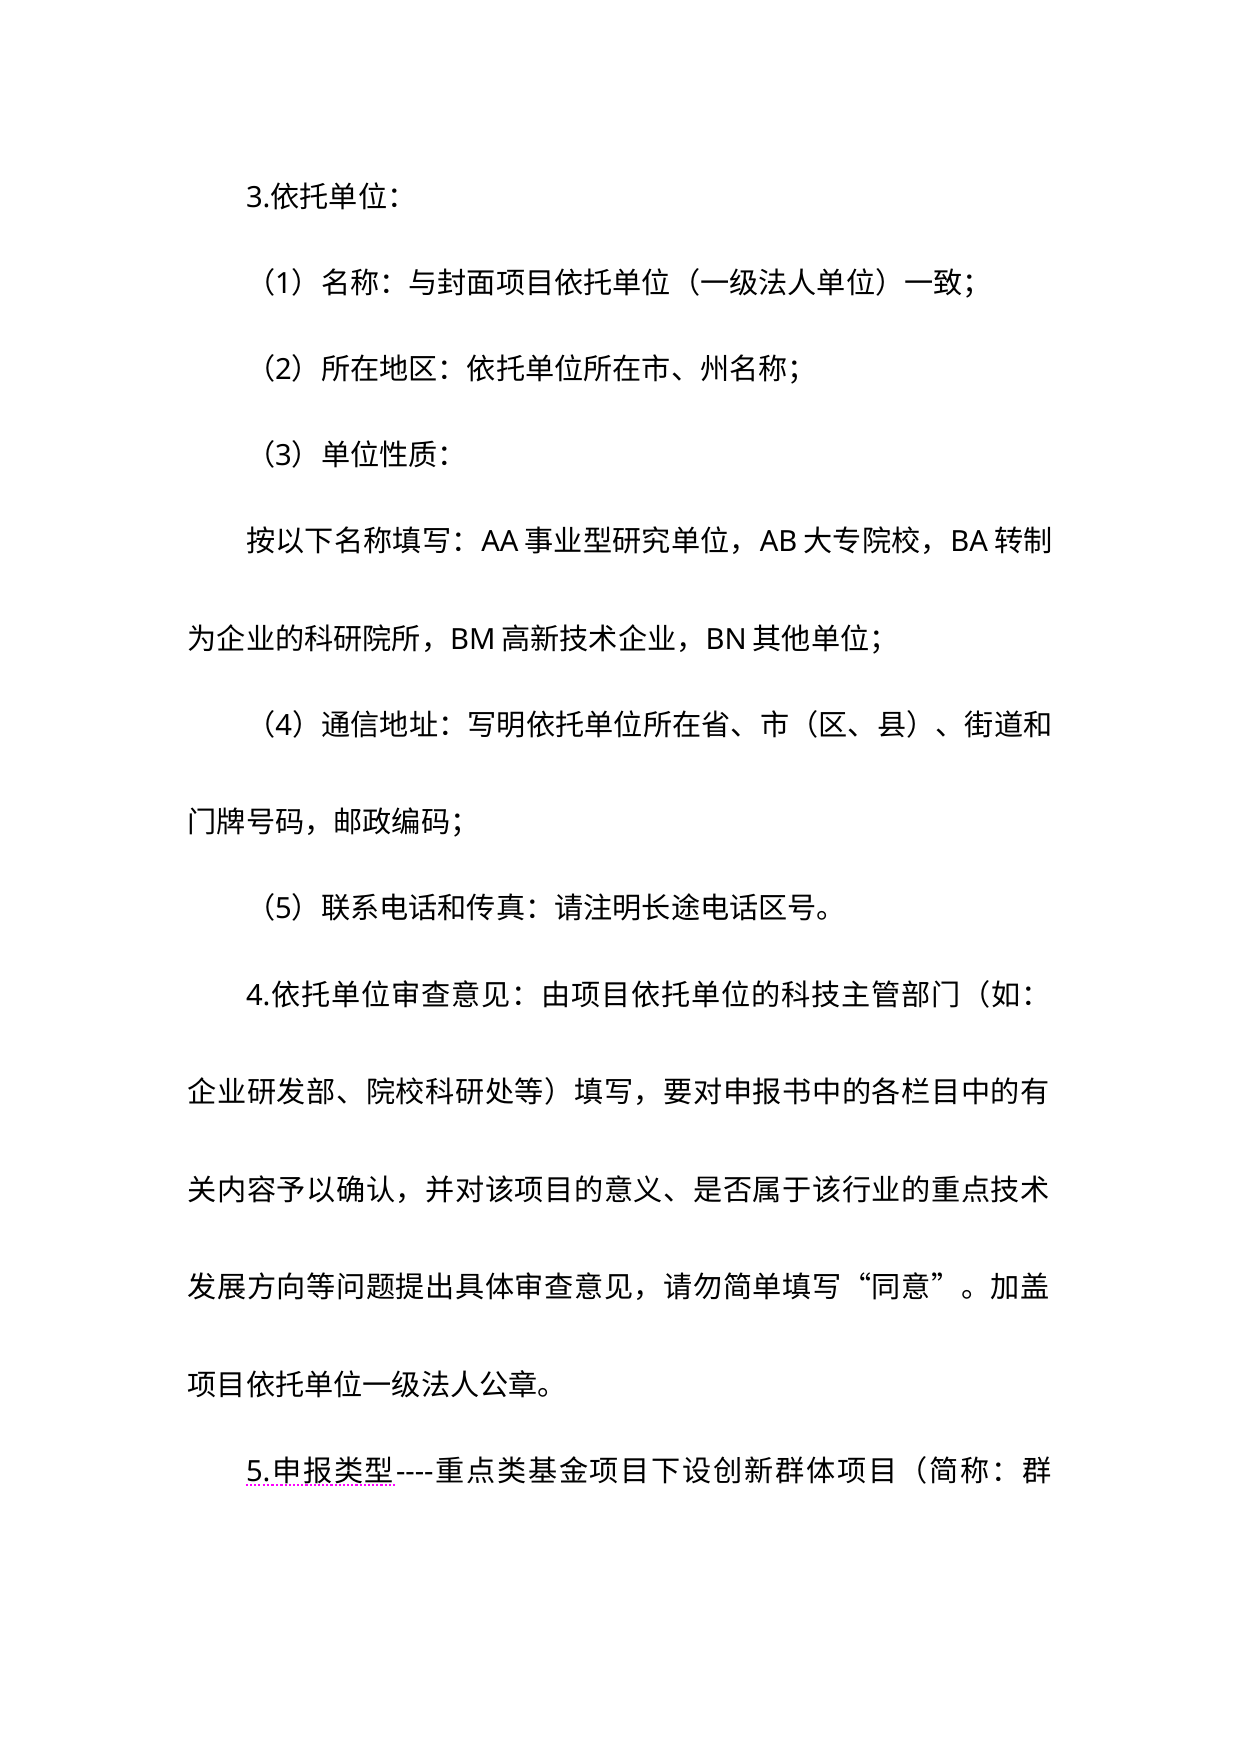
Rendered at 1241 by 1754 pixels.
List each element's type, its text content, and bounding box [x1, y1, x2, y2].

text （1）名称：与封面项目依托单位（一级法人单位）一致； [187, 248, 1053, 313]
text 3.依托单位： [187, 162, 1053, 227]
text （4）通信地址：写明依托单位所在省、市（区、县）、街道和门牌号码，邮政编码； [187, 690, 1053, 853]
text 4.依托单位审查意见：由项目依托单位的科技主管部门（如：企业研发部、院校科研处等）填写，要对申报书中的各栏目中的有关内容予以确认，并对该项目的意义、是否属于该行业的重点技术发展方向等问题提出具体审查意见，请勿简单填写“同意”。加盖项目依托单位一级法人公章。 [187, 960, 1053, 1415]
text （3）单位性质： [187, 420, 1053, 485]
text （5）联系电话和传真：请注明长途电话区号。 [187, 874, 1053, 939]
text 按以下名称填写：AA事业型研究单位，AB大专院校，BA转制为企业的科研院所，BM高新技术企业，BN其他单位； [187, 507, 1053, 669]
text （2）所在地区：依托单位所在市、州名称； [187, 334, 1053, 399]
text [187, 1436, 1053, 1501]
